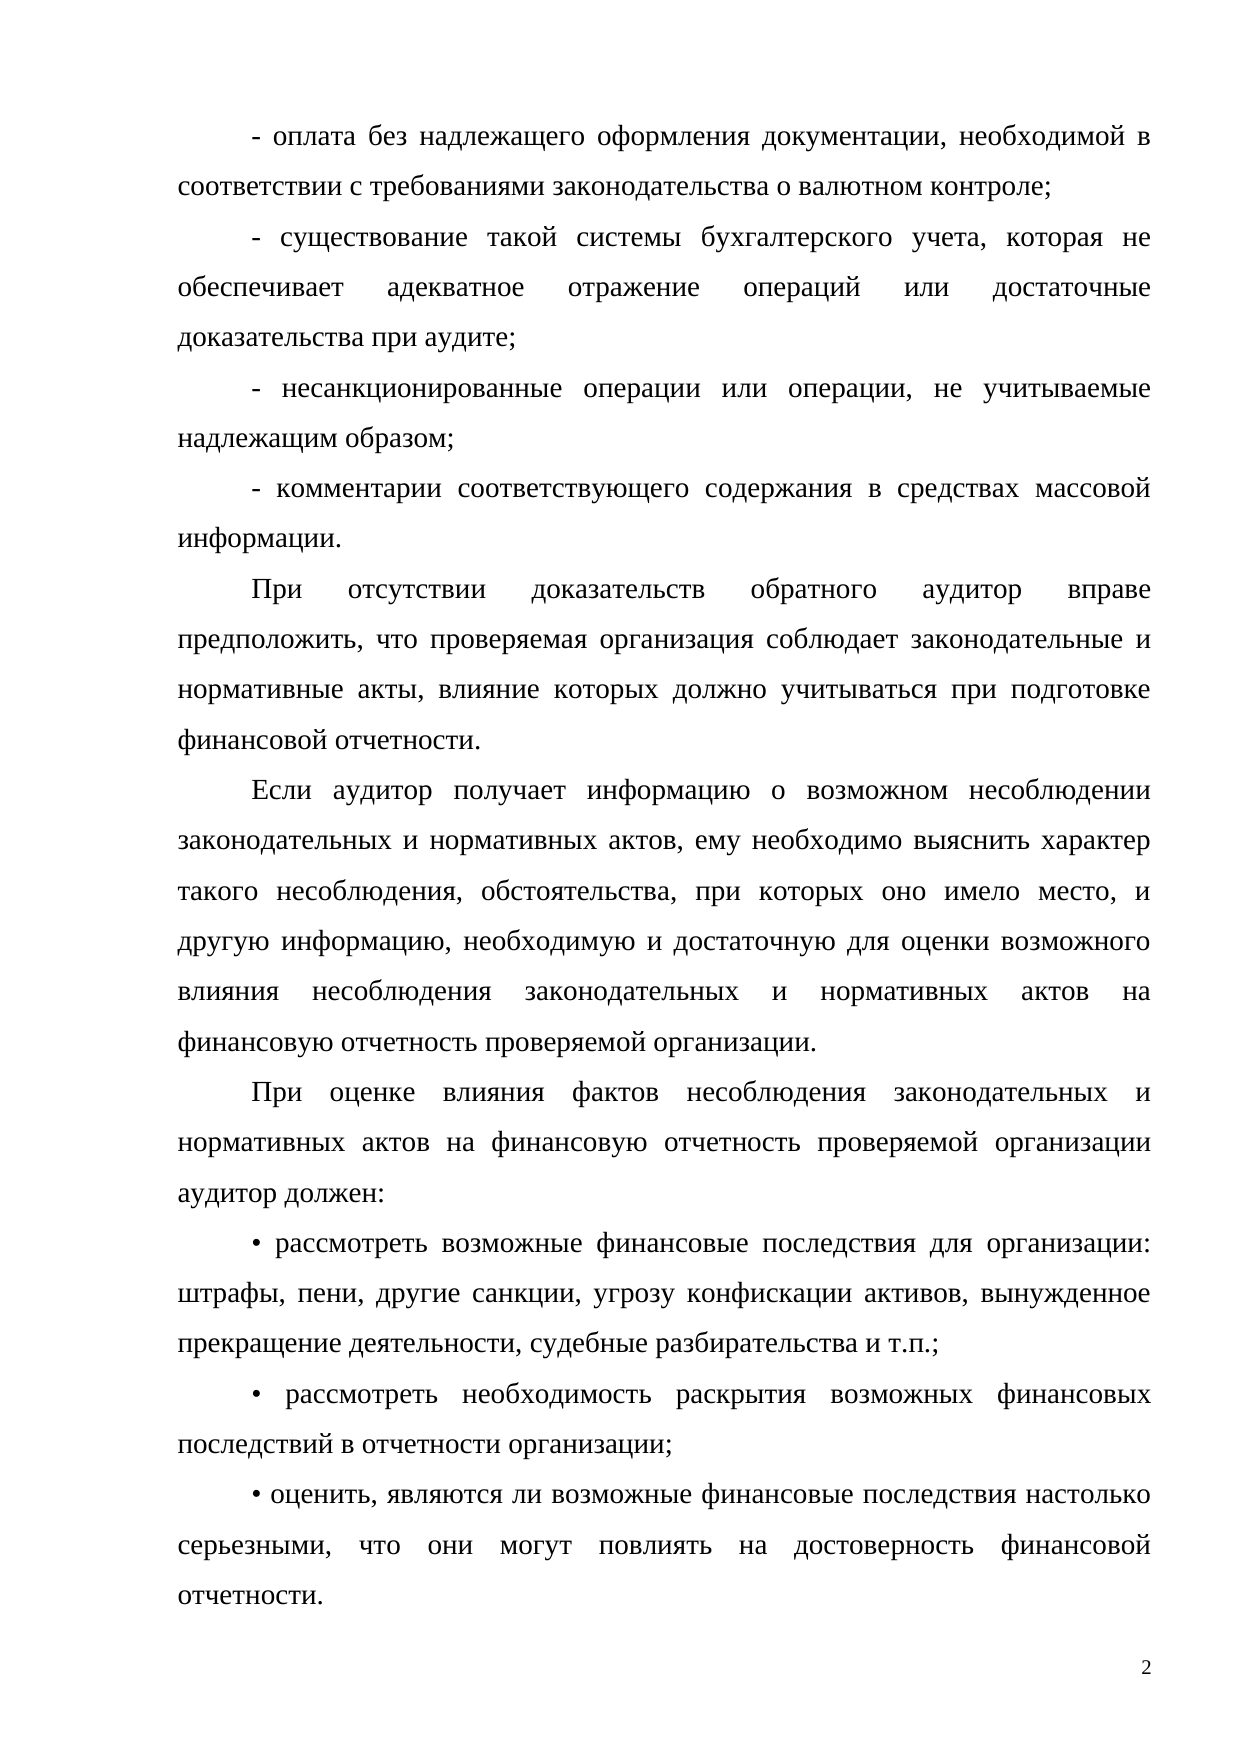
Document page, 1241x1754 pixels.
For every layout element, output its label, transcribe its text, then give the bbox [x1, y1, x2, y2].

text • рассмотреть необходимость раскрытия возможных финансовых последствий в отчетности организации; [177, 1376, 1152, 1460]
text При отсутствии доказательств обратного аудитор вправе предположить, что проверяемая организация соблюдает законодательные и нормативные акты, влияние которых должно учитываться при подготовке финансовой отчетности. [177, 571, 1152, 755]
text • оценить, являются ли возможные финансовые последствия настолько серьезными, что они могут повлиять на достоверность финансовой отчетности. [177, 1477, 1152, 1611]
text При оценке влияния фактов несоблюдения законодательных и нормативных актов на финансовую отчетность проверяемой организации аудитор должен: [177, 1074, 1152, 1208]
text • рассмотреть возможные финансовые последствия для организации: штрафы, пени, другие санкции, угрозу конфискации активов, вынужденное прекращение деятельности, судебные разбирательства и т.п.; [177, 1225, 1152, 1359]
text - несанкционированные операции или операции, не учитываемые надлежащим образом; [177, 370, 1152, 453]
text - существование такой системы бухгалтерского учета, которая не обеспечивает адекватное отражение операций или достаточные доказательства при аудите; [177, 219, 1152, 353]
text - оплата без надлежащего оформления документации, необходимой в соответствии с требованиями законодательства о валютном контроле; [177, 118, 1152, 202]
text - комментарии соответствующего содержания в средствах массовой информации. [177, 470, 1152, 554]
text Если аудитор получает информацию о возможном несоблюдении законодательных и нормативных актов, ему необходимо выяснить характер такого несоблюдения, обстоятельства, при которых оно имело место, и другую информацию, необходимую и достаточную для оценки возможного влияния несоблюдения законодательных и нормативных актов на финансовую отчетность проверяемой организации. [177, 772, 1152, 1057]
